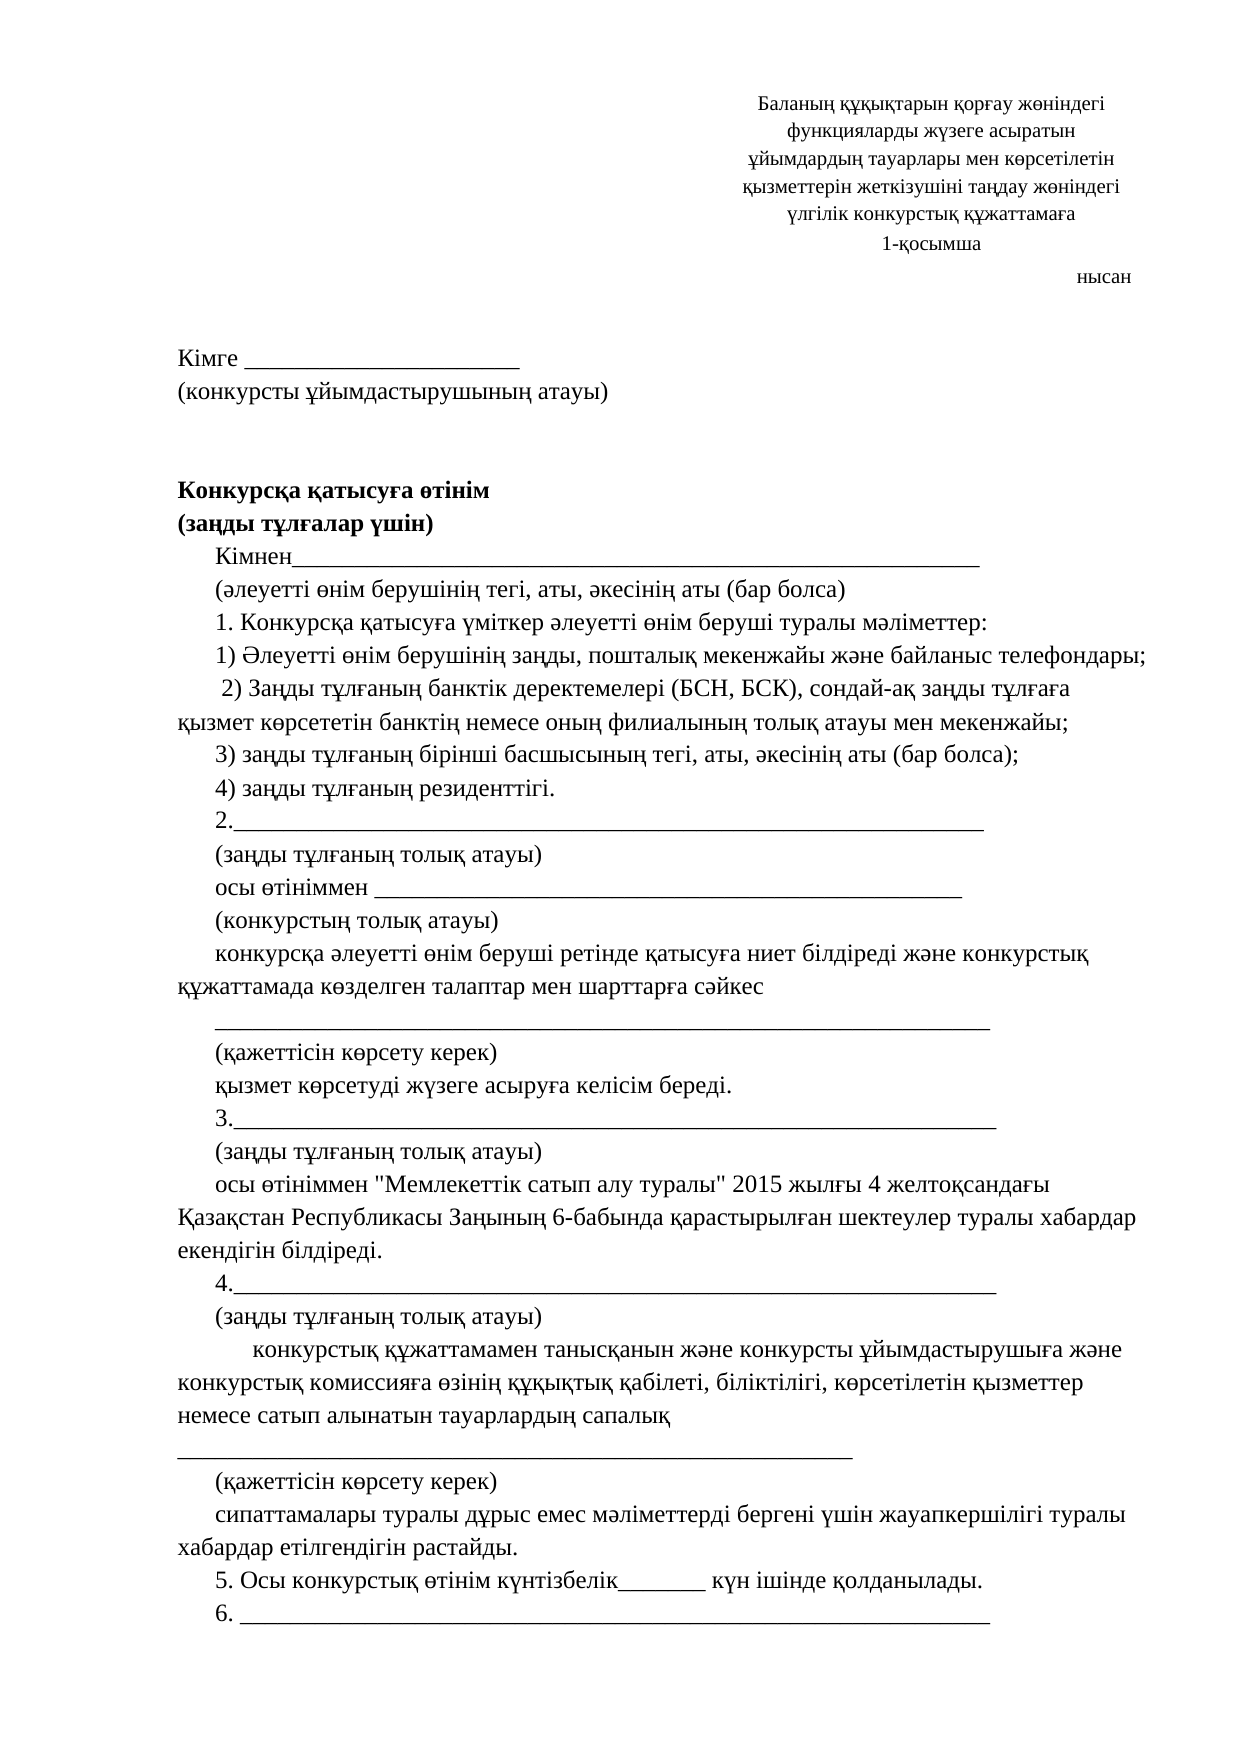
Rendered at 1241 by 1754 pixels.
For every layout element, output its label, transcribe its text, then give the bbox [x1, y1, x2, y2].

table_header Баланың құқықтарын қорғау жөніндегі функцияларды жүзеге асыратын ұйымдардың тауарлары мен көрсетілетін қызметтерін жеткізушіні таңдау жөніндегі үлгілік конкурстық құжаттамаға 1-қосымша [728, 89, 1133, 262]
text 1) Әлеуетті өнім берушінің заңды, пошталық мекенжайы және байланыс телефондары; [177, 641, 1152, 669]
text конкурсқа әлеуетті өнім беруші ретінде қатысуға ниет білдіреді және конкурстық құжаттамада көзделген талаптар мен шарттарға сәйкес [177, 938, 1152, 999]
text сипаттамалары туралы дұрыс емес мәліметтерді бергені үшін жауапкершілігі туралы хабардар етілгендігін растайды. [177, 1499, 1152, 1561]
text 1. Конкурсқа қатысуға үміткер әлеуетті өнім беруші туралы мәліметтер: [177, 607, 1152, 636]
text 3) заңды тұлғаның бірінші басшысының тегі, аты, әкесінің аты (бар болса); [177, 739, 1152, 768]
text 2.____________________________________________________________ [177, 806, 1152, 834]
text (конкурсты ұйымдастырушының атауы) [177, 376, 1152, 405]
text 4) заңды тұлғаның резиденттігі. [177, 773, 1152, 801]
text (конкурстың толық атауы) [177, 905, 1152, 933]
text қызмет көрсетуді жүзеге асыруға келісім береді. [177, 1070, 1152, 1098]
text 5. Осы конкурстық өтінім күнтізбелік_______ күн ішінде қолданылады. [177, 1565, 1152, 1594]
text (заңды тұлғаның толық атауы) [177, 1136, 1152, 1164]
text осы өтініммен _______________________________________________ [177, 872, 1152, 900]
text Конкурсқа қатысуға өтінім (заңды тұлғалар үшін) [177, 475, 1152, 537]
text 4._____________________________________________________________ [177, 1268, 1152, 1297]
text (қажеттісін көрсету керек) [177, 1037, 1152, 1066]
text конкурстық құжаттамамен танысқанын және конкурсты ұйымдастырушыға және конкурстық комиссияға өзінің құқықтық қабілеті, біліктілігі, көрсетілетін қызметтер немесе сатып алынатын тауарлардың сапалық ______________________________________________________ [177, 1334, 1152, 1462]
text (қажеттісін көрсету керек) [177, 1466, 1152, 1495]
text Кімнен_______________________________________________________ [177, 541, 1152, 570]
text (әлеуетті өнім берушінің тегі, аты, әкесінің аты (бар болса) [177, 574, 1152, 603]
table_cell нысан [728, 263, 1133, 296]
text 3._____________________________________________________________ [177, 1103, 1152, 1132]
text 2) Заңды тұлғаның банктік деректемелері (БСН, БСК), сондай-ақ заңды тұлғаға қызмет көрсететін банктің немесе оның филиалының толық атауы мен мекенжайы; [177, 673, 1152, 735]
text ______________________________________________________________ [177, 1004, 1152, 1032]
text Кімге ______________________ [177, 343, 1152, 372]
text 6. ____________________________________________________________ [177, 1598, 1152, 1627]
text (заңды тұлғаның толық атауы) [177, 839, 1152, 867]
text (заңды тұлғаның толық атауы) [177, 1301, 1152, 1330]
text осы өтініммен "Мемлекеттік сатып алу туралы" 2015 жылғы 4 желтоқсандағы Қазақстан Республикасы Заңының 6-бабында қарастырылған шектеулер туралы хабардар екендігін білдіреді. [177, 1169, 1152, 1264]
